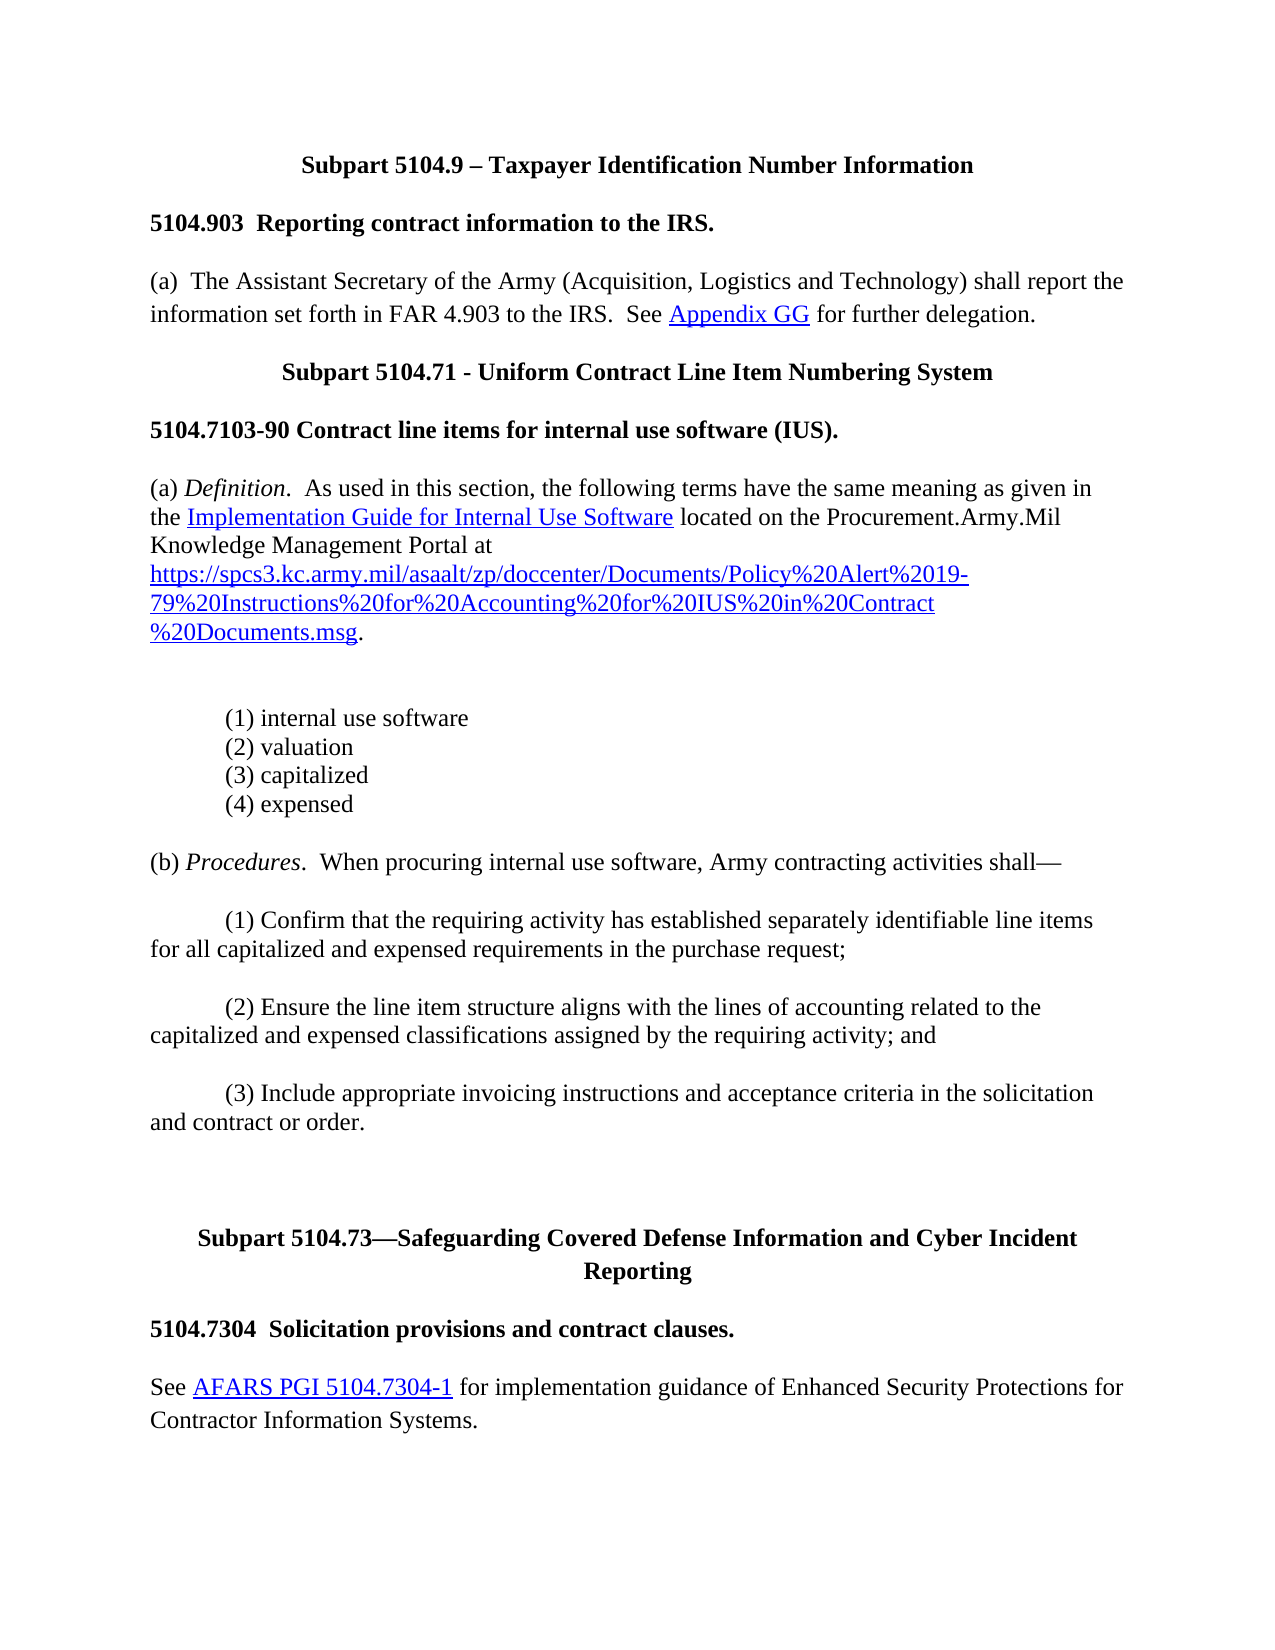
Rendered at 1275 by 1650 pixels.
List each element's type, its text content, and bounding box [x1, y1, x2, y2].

subtitle 5104.903 Reporting contract information to the IRS. [150, 208, 1125, 237]
text See AFARS PGI 5104.7304-1 for implementation guidance of Enhanced Security Protections for Contractor Information Systems. [150, 1372, 1125, 1434]
subtitle 5104.7304 Solicitation provisions and contract clauses. [150, 1314, 1125, 1343]
text (1) internal use software [150, 703, 1125, 732]
text (3) Include appropriate invoicing instructions and acceptance criteria in the solicitation and contract or order. [150, 1078, 1125, 1136]
text (a) Definition. As used in this section, the following terms have the same meaning as given in the Implementation Guide for Internal Use Software located on the Procurement.Army.Mil Knowledge Management Portal at https://spcs3.kc.army.mil/asaalt/zp/doccenter/Documents/Policy%20Alert%2019-79%20Instructions%20for%20Accounting%20for%20IUS%20in%20Contract%20Documents.msg. [150, 473, 1125, 646]
subtitle Subpart 5104.71 - Uniform Contract Line Item Numbering System [150, 357, 1125, 386]
subtitle Subpart 5104.9 – Taxpayer Identification Number Information [150, 150, 1125, 179]
text (2) valuation [150, 732, 1125, 761]
text (2) Ensure the line item structure aligns with the lines of accounting related to the capitalized and expensed classifications assigned by the requiring activity; and [150, 992, 1125, 1049]
text (b) Procedures. When procuring internal use software, Army contracting activities shall— [150, 847, 1125, 876]
text (1) Confirm that the requiring activity has established separately identifiable line items for all capitalized and expensed requirements in the purchase request; [150, 905, 1125, 963]
text (a) The Assistant Secretary of the Army (Acquisition, Logistics and Technology) shall report the information set forth in FAR 4.903 to the IRS. See Appendix GG for further delegation. [150, 266, 1125, 328]
text (3) capitalized [150, 761, 1125, 789]
subtitle Subpart 5104.73—Safeguarding Covered Defense Information and Cyber Incident Reporting [150, 1223, 1125, 1285]
text (4) expensed [150, 789, 1125, 818]
subtitle 5104.7103-90 Contract line items for internal use software (IUS). [150, 415, 1125, 444]
